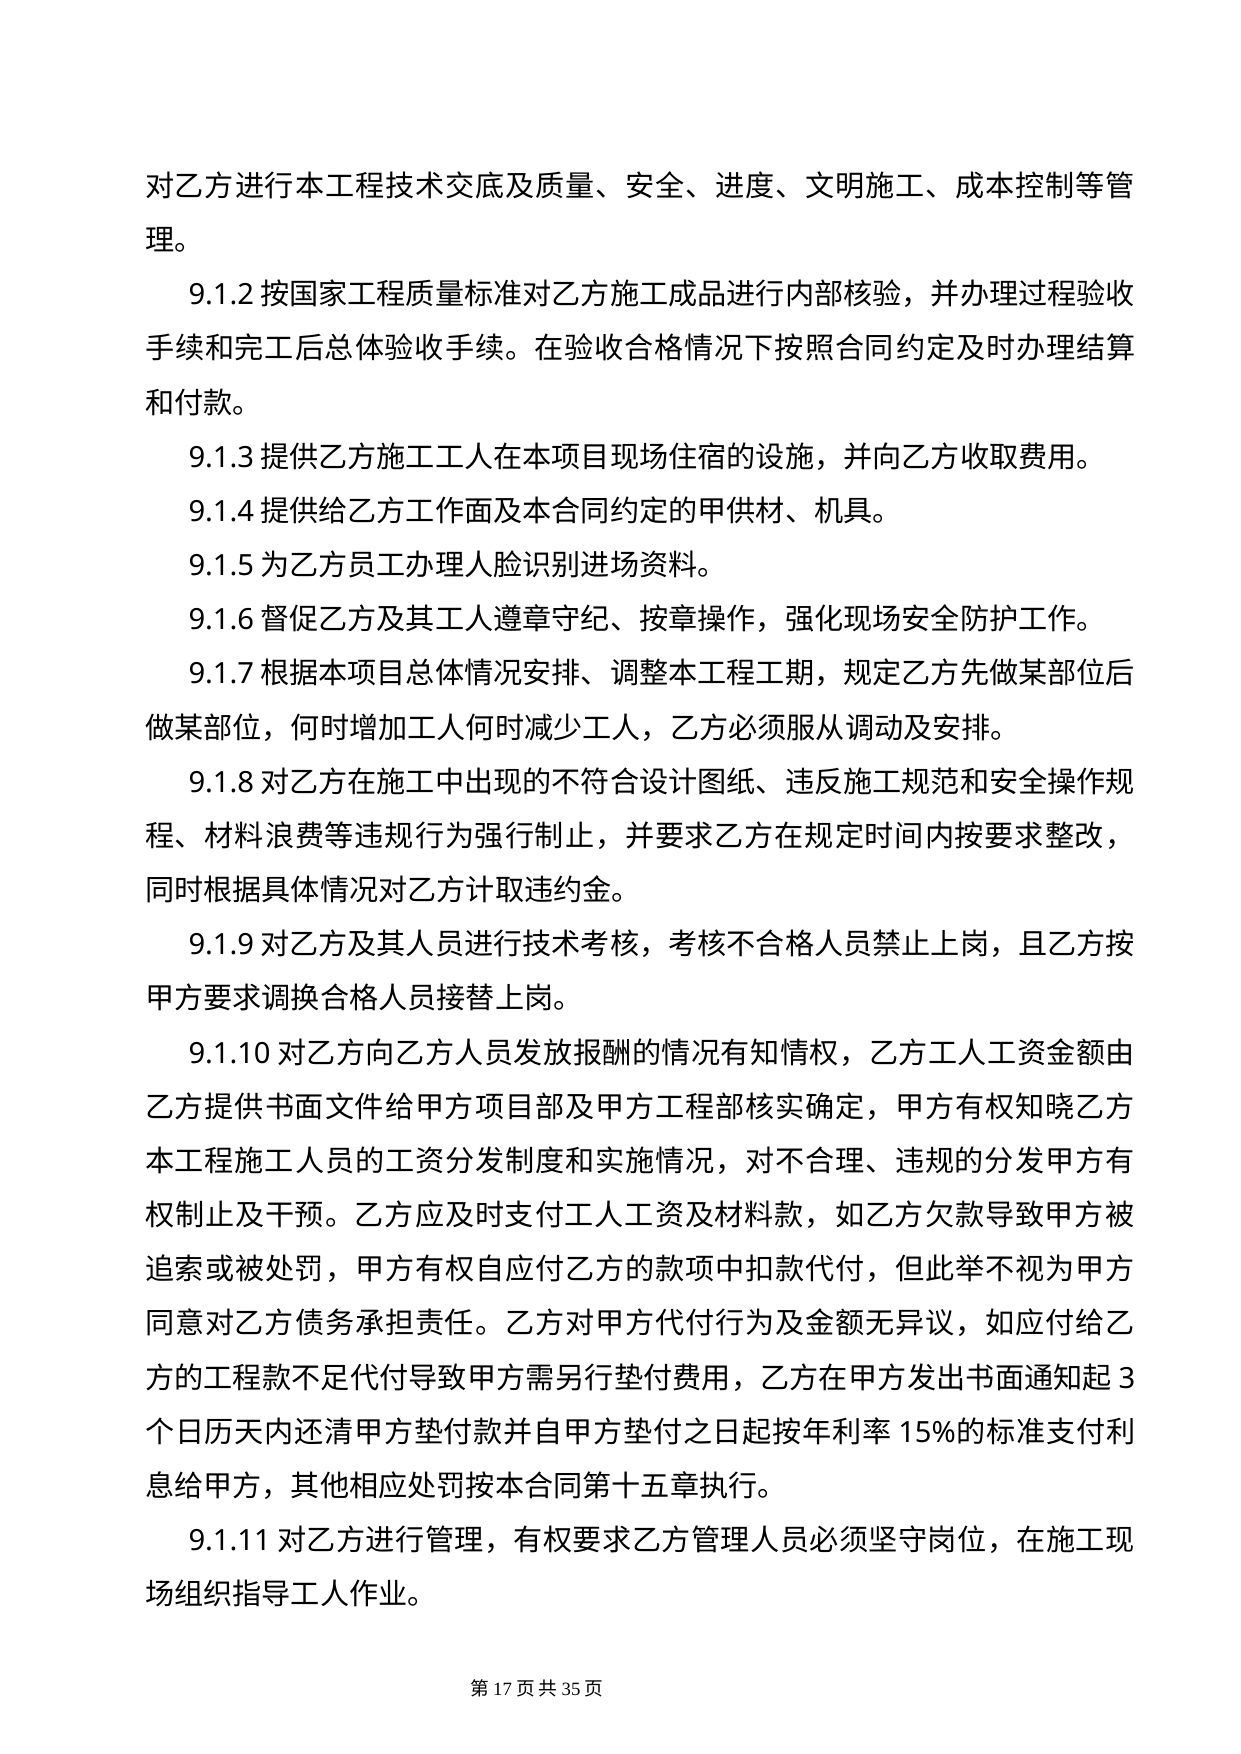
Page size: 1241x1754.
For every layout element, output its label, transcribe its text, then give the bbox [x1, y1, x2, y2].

text 9.1.5为乙方员工办理人脸识别进场资料。 [145, 532, 1135, 586]
text 9.1.9对乙方及其人员进行技术考核，考核不合格人员禁止上岗，且乙方按甲方要求调换合格人员接替上岗。 [145, 911, 1135, 1020]
text 9.1.10对乙方向乙方人员发放报酬的情况有知情权，乙方工人工资金额由乙方提供书面文件给甲方项目部及甲方工程部核实确定，甲方有权知晓乙方本工程施工人员的工资分发制度和实施情况，对不合理、违规的分发甲方有权制止及干预。乙方应及时支付工人工资及材料款，如乙方欠款导致甲方被追索或被处罚，甲方有权自应付乙方的款项中扣款代付，但此举不视为甲方同意对乙方债务承担责任。乙方对甲方代付行为及金额无异议，如应付给乙方的工程款不足代付导致甲方需另行垫付费用，乙方在甲方发出书面通知起3个日历天内还清甲方垫付款并自甲方垫付之日起按年利率15%的标准支付利息给甲方，其他相应处罚按本合同第十五章执行。 [145, 1020, 1135, 1507]
text 9.1.8对乙方在施工中出现的不符合设计图纸、违反施工规范和安全操作规程、材料浪费等违规行为强行制止，并要求乙方在规定时间内按要求整改，同时根据具体情况对乙方计取违约金。 [145, 749, 1135, 911]
text 9.1.11对乙方进行管理，有权要求乙方管理人员必须坚守岗位，在施工现场组织指导工人作业。 [145, 1507, 1135, 1616]
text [145, 153, 1135, 261]
text 9.1.7根据本项目总体情况安排、调整本工程工期，规定乙方先做某部位后做某部位，何时增加工人何时减少工人，乙方必须服从调动及安排。 [145, 641, 1135, 749]
text 9.1.2按国家工程质量标准对乙方施工成品进行内部核验，并办理过程验收手续和完工后总体验收手续。在验收合格情况下按照合同约定及时办理结算和付款。 [145, 261, 1135, 424]
text 9.1.4提供给乙方工作面及本合同约定的甲供材、机具。 [145, 478, 1135, 532]
text 9.1.6督促乙方及其工人遵章守纪、按章操作，强化现场安全防护工作。 [145, 586, 1135, 641]
text 9.1.3提供乙方施工工人在本项目现场住宿的设施，并向乙方收取费用。 [145, 424, 1135, 478]
